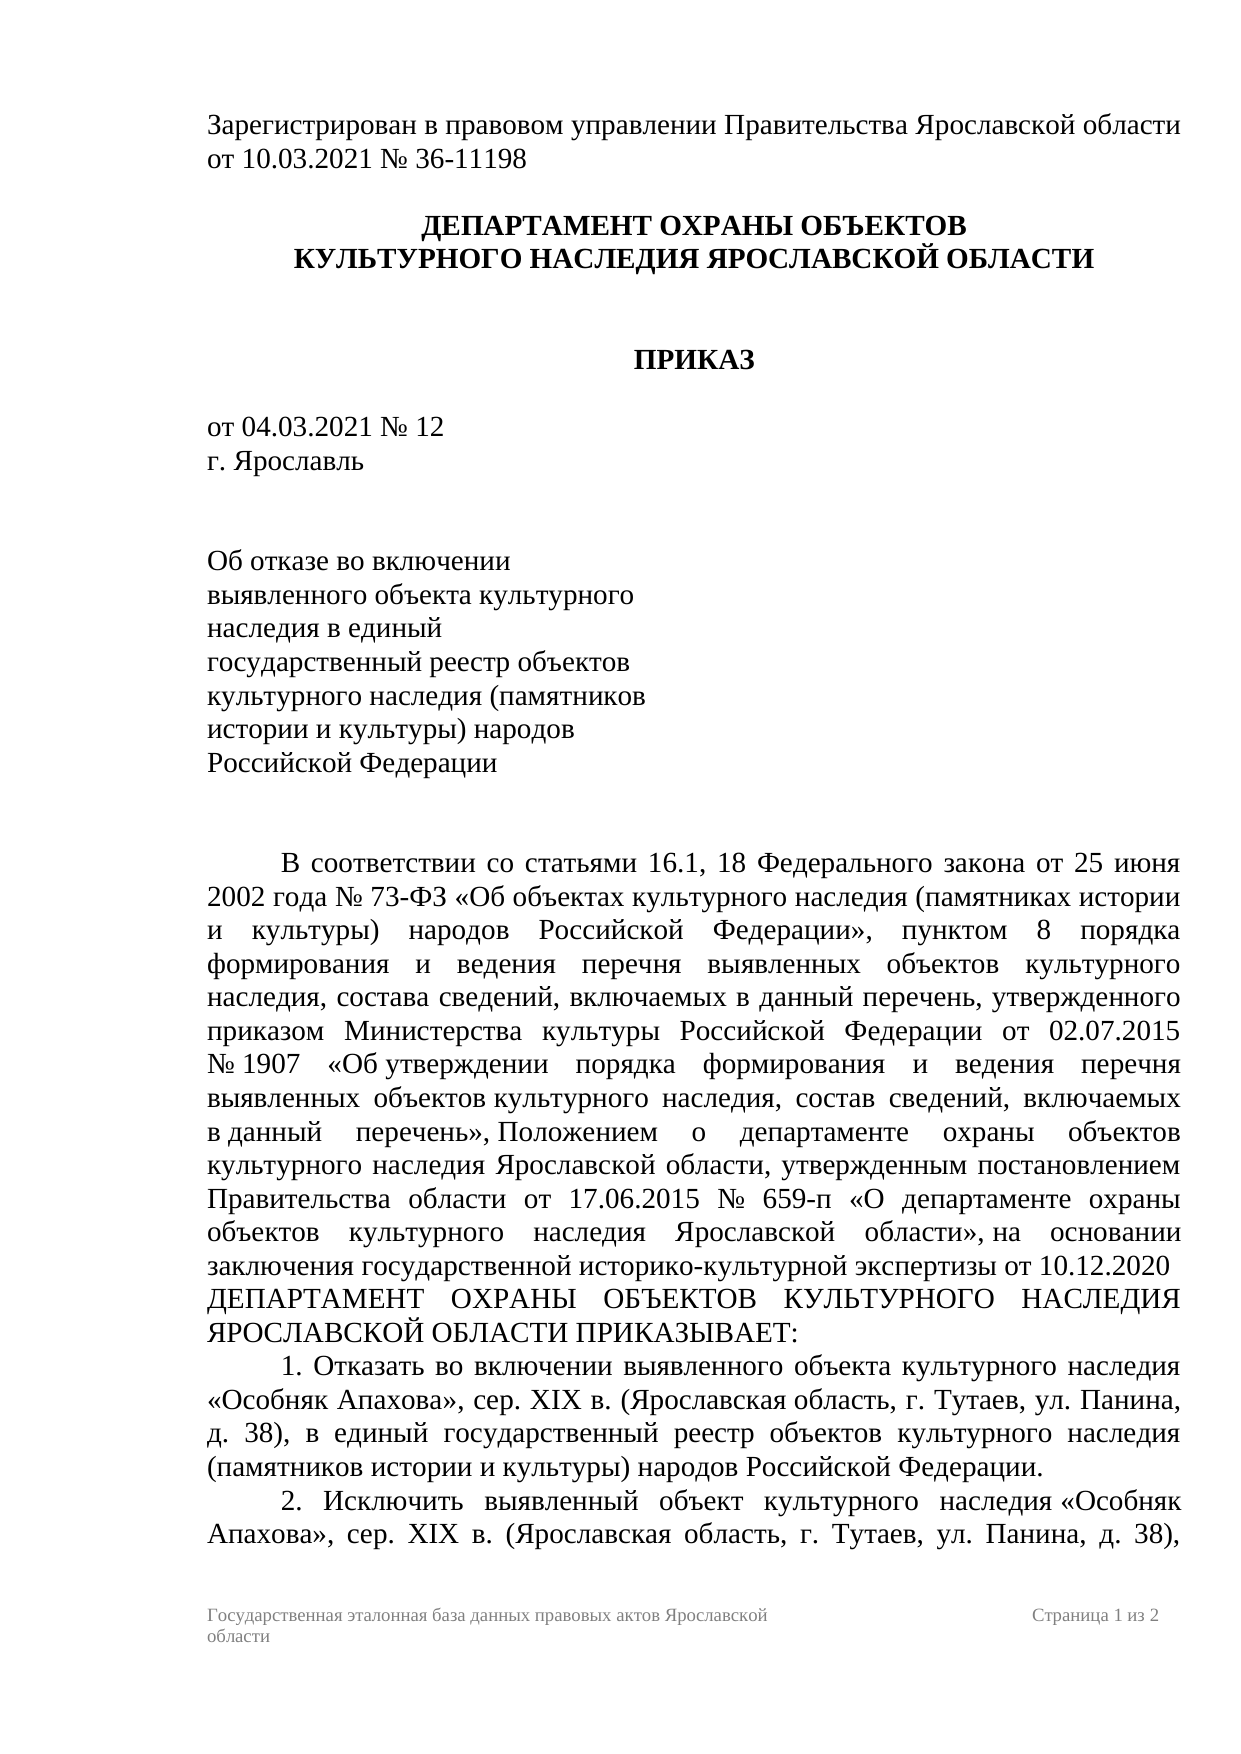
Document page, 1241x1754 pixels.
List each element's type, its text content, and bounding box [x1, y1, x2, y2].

text 1. Отказать во включении выявленного объекта культурного наследия «Особняк Апахова», сер. XIX в. (Ярославская область, г. Тутаев, ул. Панина, д. 38), в единый государственный реестр объектов культурного наследия (памятников истории и культуры) народов Российской Федерации. [207, 1348, 1181, 1483]
text ПРИКАЗ [207, 342, 1181, 376]
text от 04.03.2021 № 12 [207, 409, 650, 443]
text Зарегистрирован в правовом управлении Правительства Ярославской области от 10.03.2021 № 36-11198 [207, 107, 1181, 174]
text Об отказе во включении выявленного объекта культурного наследия в единый государственный реестр объектов культурного наследия (памятников истории и культуры) народов Российской Федерации [207, 543, 650, 778]
text В соответствии со статьями 16.1, 18 Федерального закона от 25 июня 2002 года № 73-ФЗ «Об объектах культурного наследия (памятниках истории и культуры) народов Российской Федерации», пунктом 8 порядка формирования и ведения перечня выявленных объектов культурного наследия, состава сведений, включаемых в данный перечень, утвержденного приказом Министерства культуры Российской Федерации от 02.07.2015 № 1907 «Об утверждении порядка формирования и ведения перечня выявленных объектов культурного наследия, состав сведений, включаемых в данный перечень», Положением о департаменте охраны объектов культурного наследия Ярославской области, утвержденным постановлением Правительства области от 17.06.2015 № 659-п «О департаменте охраны объектов культурного наследия Ярославской области», на основании заключения государственной историко-культурной экспертизы от 10.12.2020 [207, 845, 1181, 1281]
text ДЕПАРТАМЕНТ ОХРАНЫ ОБЪЕКТОВ КУЛЬТУРНОГО НАСЛЕДИЯ ЯРОСЛАВСКОЙ ОБЛАСТИ ПРИКАЗЫВАЕТ: [207, 1281, 1181, 1348]
text КУЛЬТУРНОГО НАСЛЕДИЯ ЯРОСЛАВСКОЙ ОБЛАСТИ [207, 242, 1181, 275]
text г. Ярославль [207, 443, 1181, 476]
text ДЕПАРТАМЕНТ ОХРАНЫ ОБЪЕКТОВ [207, 208, 1181, 242]
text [207, 1483, 1181, 1550]
